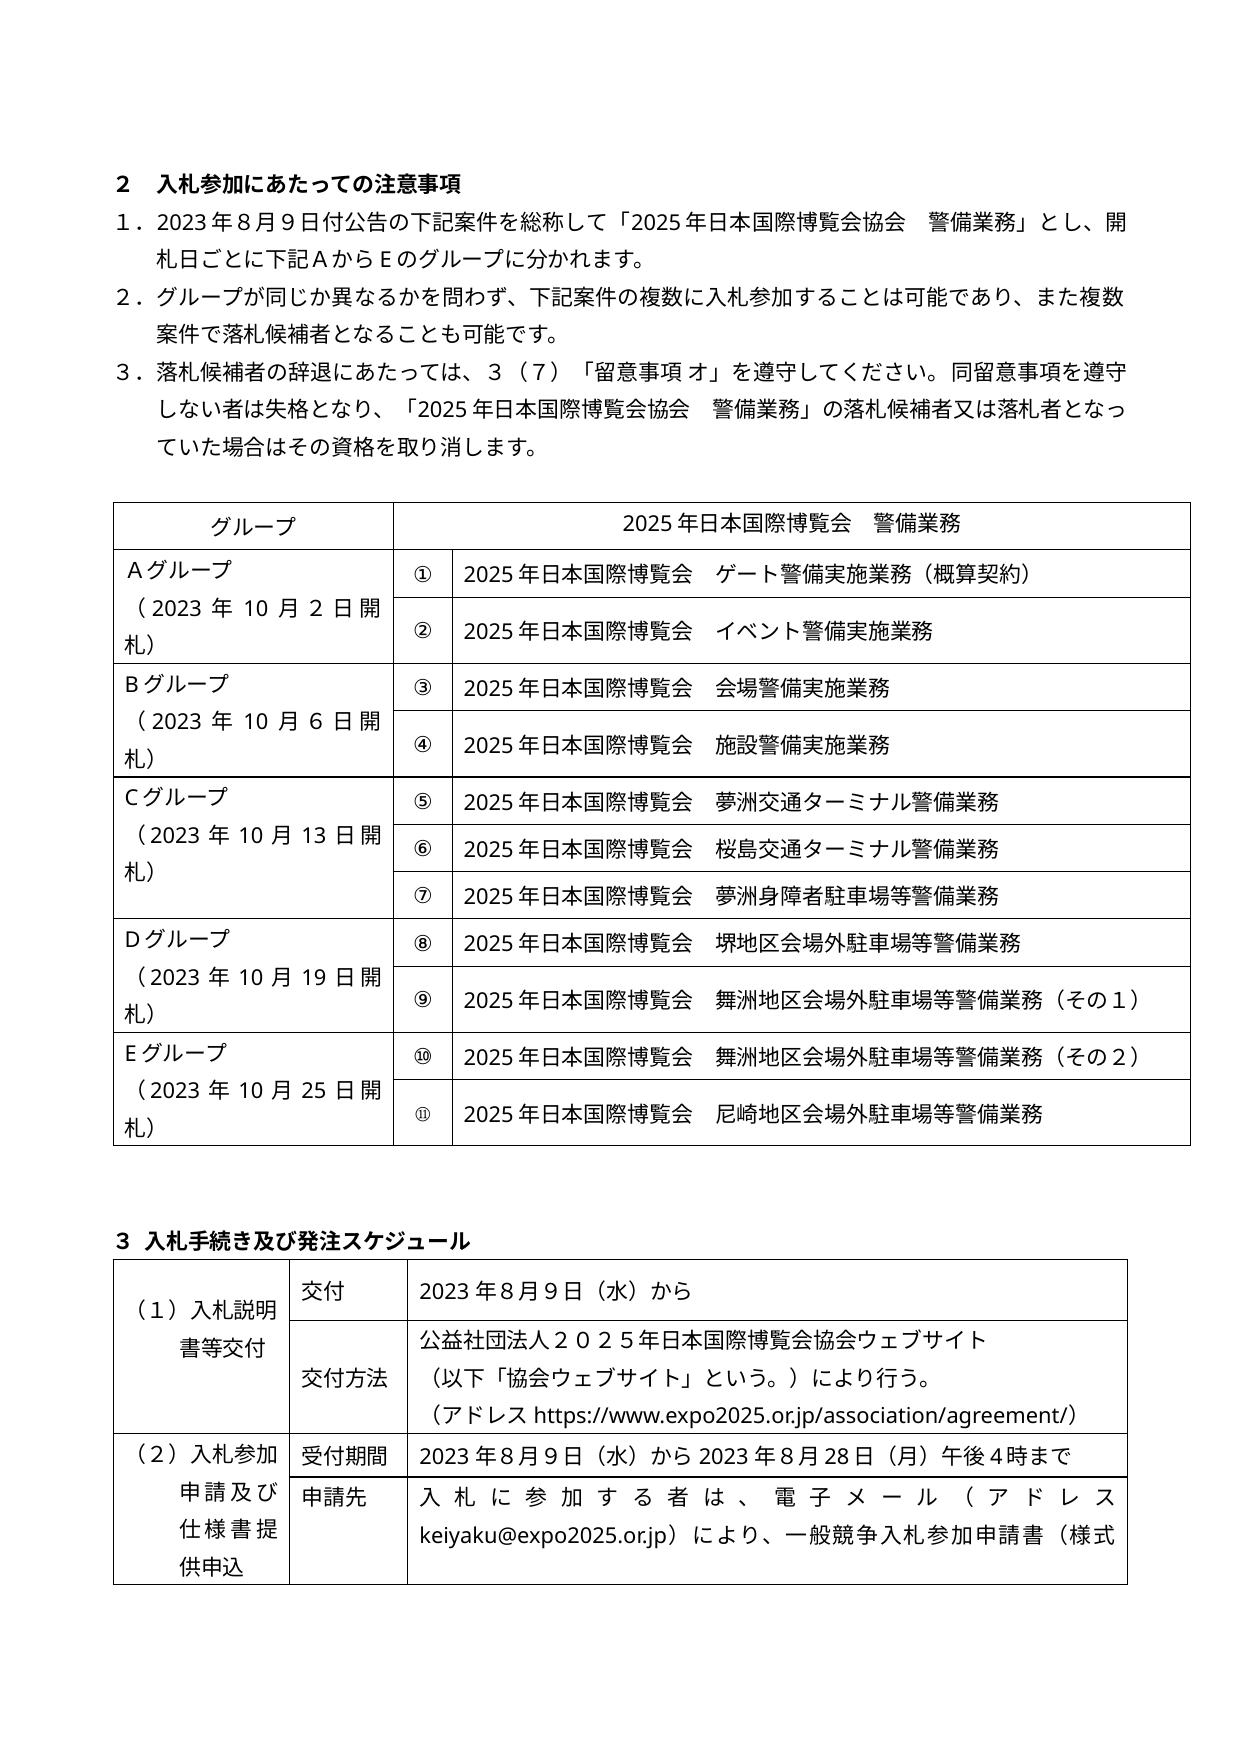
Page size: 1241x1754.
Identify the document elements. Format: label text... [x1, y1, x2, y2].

text ２．グループが同じか異なるかを問わず、下記案件の複数に入札参加することは可能であり、また複数案件で落札候補者となることも可能です。 [112, 277, 1128, 352]
table_cell ⑪ [394, 1080, 452, 1145]
table_cell 受付期間 [290, 1434, 407, 1476]
table_cell ⑦ [394, 872, 452, 918]
table_cell ② [394, 598, 452, 663]
text ３．落札候補者の辞退にあたっては、３（７）「留意事項 オ」を遵守してください。同留意事項を遵守しない者は失格となり、「2025年日本国際博覧会協会 警備業務」の落札候補者又は落札者となっていた場合はその資格を取り消します。 [112, 352, 1128, 464]
table_cell 2025年日本国際博覧会 夢洲交通ターミナル警備業務 [453, 778, 1190, 824]
table_cell ⑧ [394, 919, 452, 966]
table_cell ⑨ [394, 967, 452, 1032]
table_cell 2025年日本国際博覧会 施設警備実施業務 [453, 711, 1190, 776]
table_cell 交付方法 [290, 1321, 407, 1433]
text ２ 入札参加にあたっての注意事項 [112, 164, 1128, 202]
table_cell ③ [394, 664, 452, 710]
table_cell 2025年日本国際博覧会 舞洲地区会場外駐車場等警備業務（その１） [453, 967, 1190, 1032]
table_cell 2025年日本国際博覧会 桜島交通ターミナル警備業務 [453, 825, 1190, 871]
table_cell （２）入札参加申請及び仕様書提供申込 [114, 1434, 289, 1584]
table_cell 2025年日本国際博覧会 会場警備実施業務 [453, 664, 1190, 710]
table_cell ④ [394, 711, 452, 776]
table_header （１）入札説明 書等交付 [114, 1260, 289, 1433]
table_cell ⑥ [394, 825, 452, 871]
table_cell Dグループ （2023年10月19日開札） [114, 919, 393, 1032]
table_header 2023 年８月９日（水）から [408, 1260, 1127, 1319]
table_cell Cグループ （2023年10月13日開札） [114, 778, 393, 918]
text １．2023年８月９日付公告の下記案件を総称して「2025年日本国際博覧会協会 警備業務」とし、開札日ごとに下記ＡからEのグループに分かれます。 [112, 202, 1128, 277]
table_header 交付 [290, 1260, 407, 1319]
table_cell 申請先 [290, 1478, 407, 1584]
table_cell Ａグループ （2023年10月２日開札） [114, 550, 393, 663]
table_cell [408, 1478, 1127, 1584]
table_cell ⑩ [394, 1033, 452, 1079]
text ３ 入札手続き及び発注スケジュール [112, 1221, 1128, 1259]
table_cell 2025年日本国際博覧会 堺地区会場外駐車場等警備業務 [453, 919, 1190, 966]
table_cell 2025年日本国際博覧会 イベント警備実施業務 [453, 598, 1190, 663]
table_cell 公益社団法人２０２５年日本国際博覧会協会ウェブサイト （以下「協会ウェブサイト」という。）により行う。 （アドレス https://www.expo2025.or.jp/association/agreement/） [408, 1321, 1127, 1433]
table_cell ① [394, 550, 452, 597]
table_cell Bグループ （2023年10月６日開札） [114, 664, 393, 776]
table_header グループ [114, 503, 393, 549]
table_cell 2025年日本国際博覧会 夢洲身障者駐車場等警備業務 [453, 872, 1190, 918]
table_cell 2025年日本国際博覧会 ゲート警備実施業務（概算契約） [453, 550, 1190, 597]
table_cell 2025年日本国際博覧会 舞洲地区会場外駐車場等警備業務（その２） [453, 1033, 1190, 1079]
table_cell 2023 年８月９日（水）から 2023 年８月28日（月）午後 4時まで [408, 1434, 1127, 1476]
table_cell Eグループ （2023年10月25日開札） [114, 1033, 393, 1145]
table_header 2025年日本国際博覧会 警備業務 [394, 503, 1190, 549]
table_cell ⑤ [394, 778, 452, 824]
table_cell 2025年日本国際博覧会 尼崎地区会場外駐車場等警備業務 [453, 1080, 1190, 1145]
